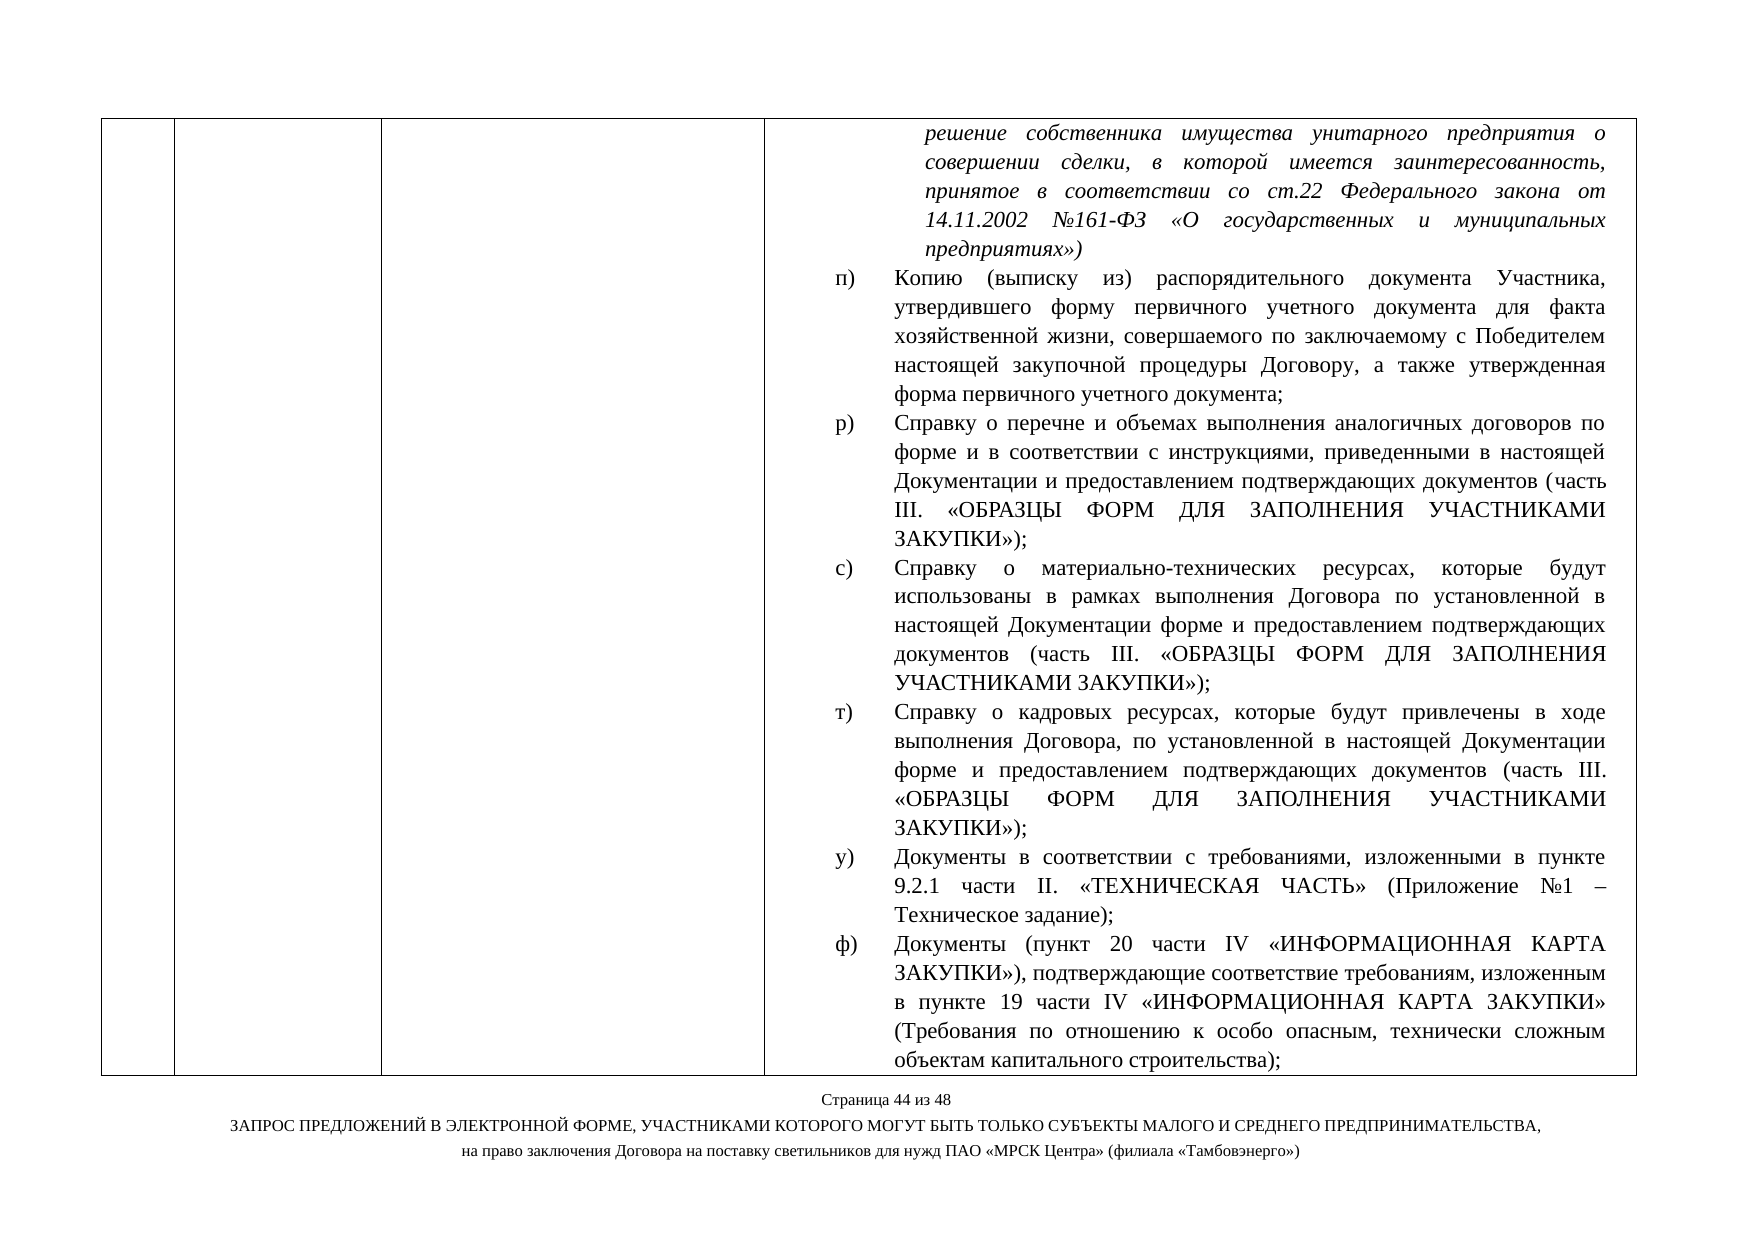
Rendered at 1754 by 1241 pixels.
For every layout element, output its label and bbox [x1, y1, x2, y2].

table_cell [102, 119, 174, 1075]
table_cell [382, 119, 764, 1075]
table_cell [765, 119, 1636, 1075]
table_cell [175, 119, 381, 1075]
